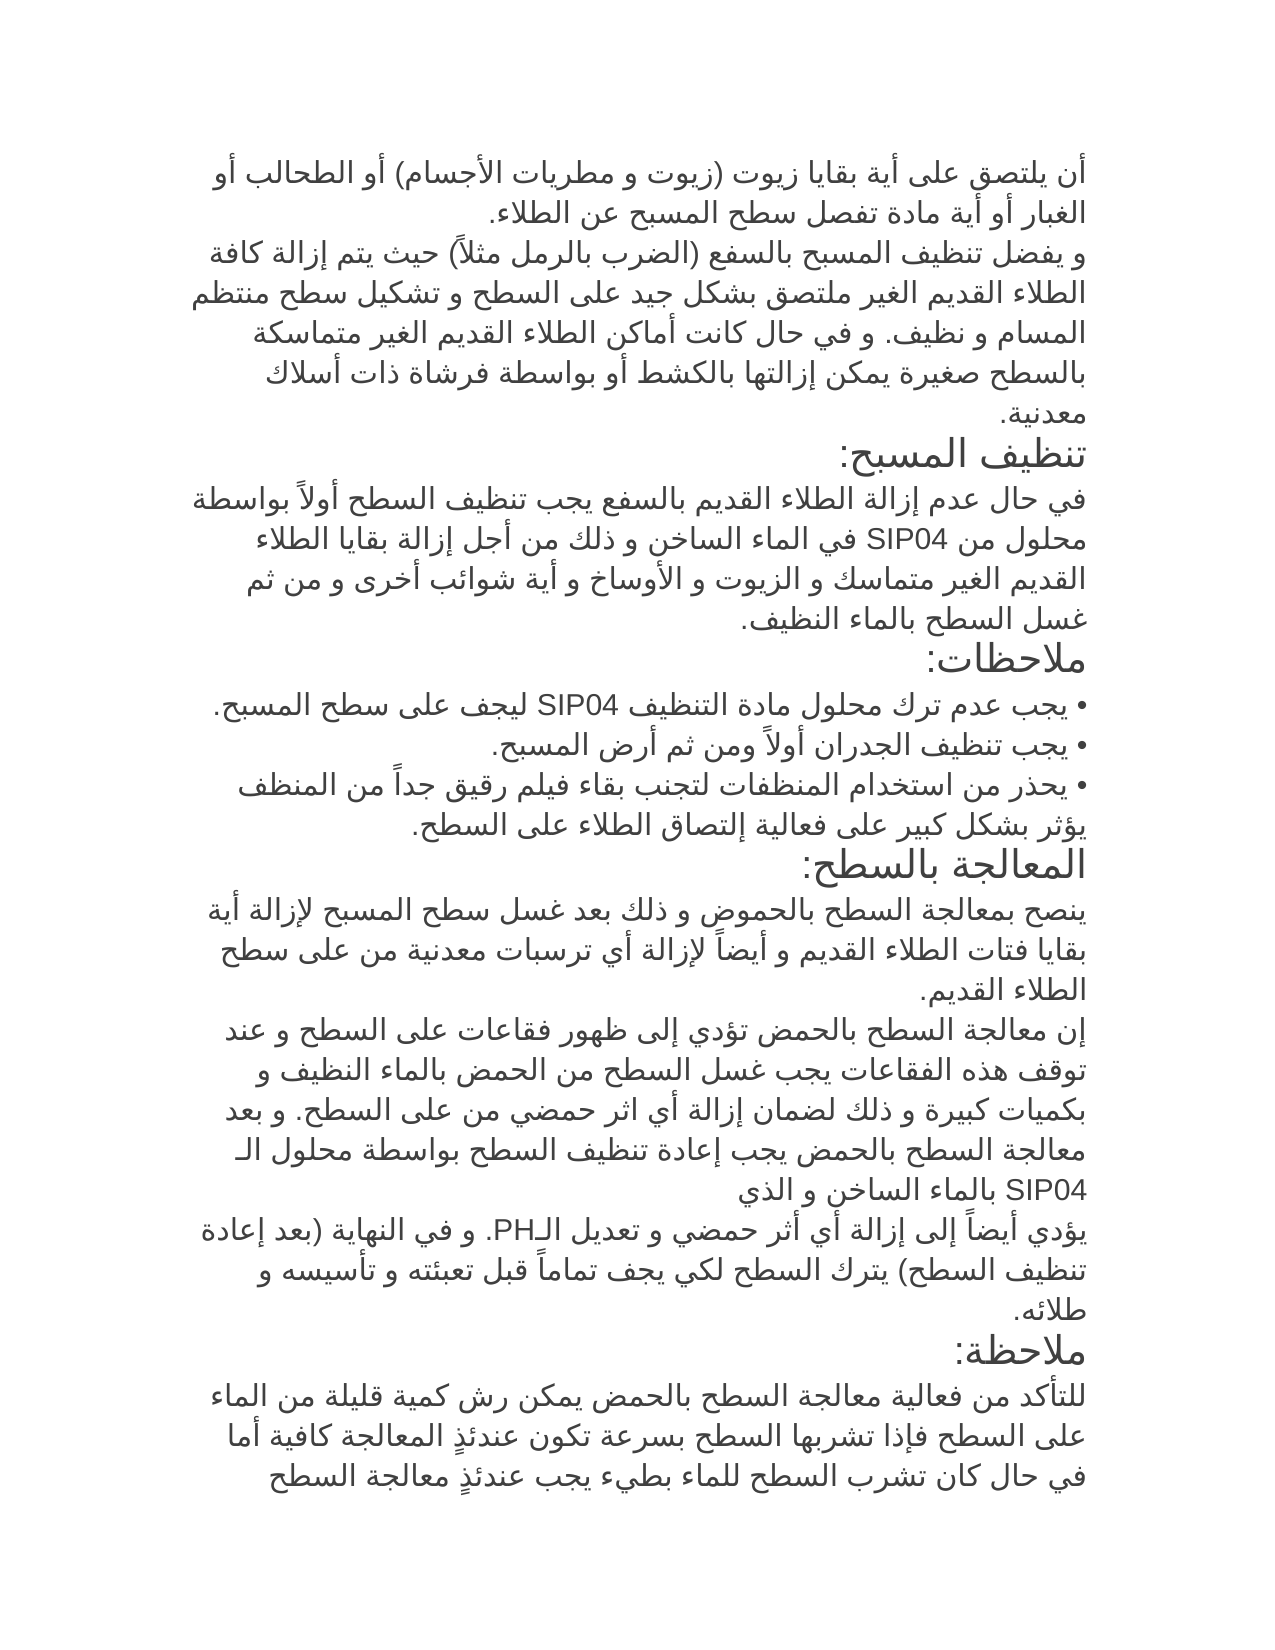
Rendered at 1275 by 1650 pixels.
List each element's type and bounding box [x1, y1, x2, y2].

text [187, 150, 1087, 1492]
